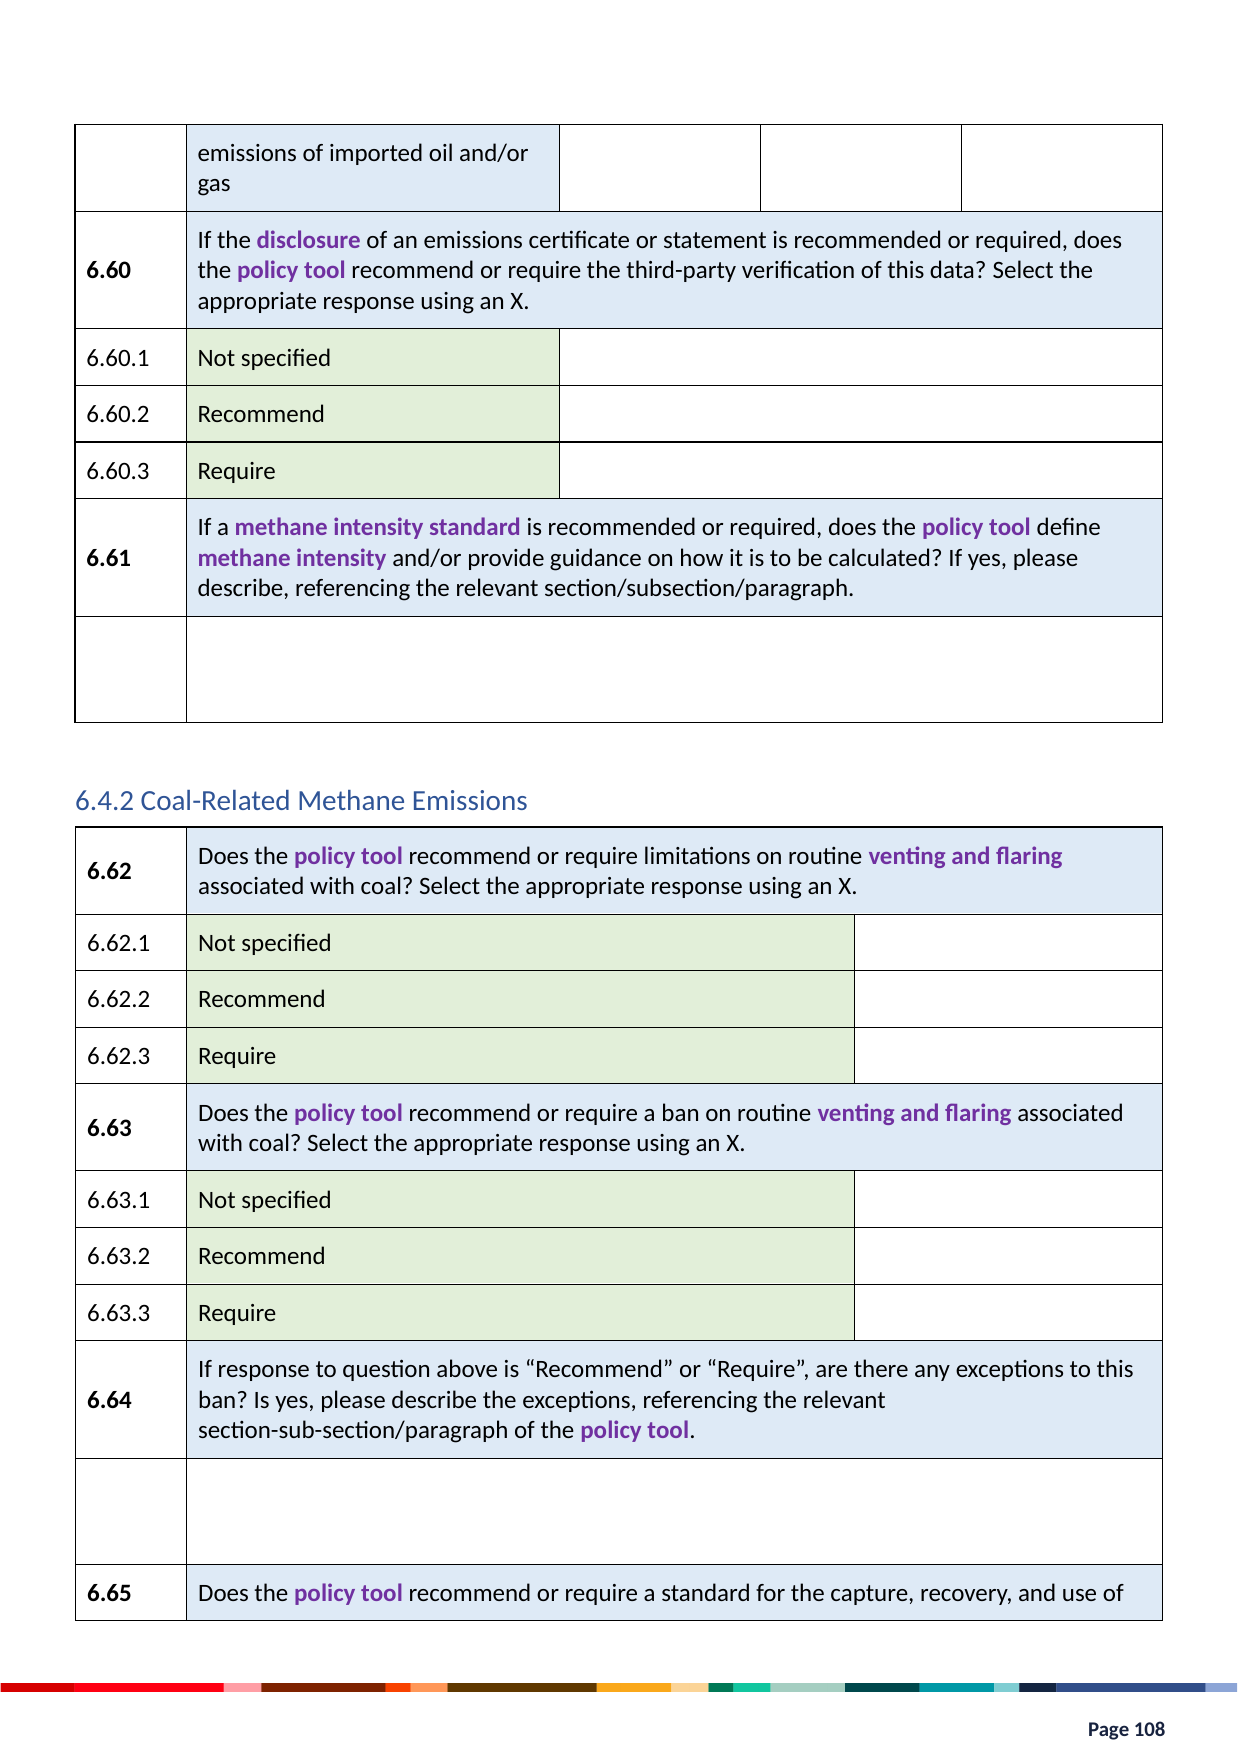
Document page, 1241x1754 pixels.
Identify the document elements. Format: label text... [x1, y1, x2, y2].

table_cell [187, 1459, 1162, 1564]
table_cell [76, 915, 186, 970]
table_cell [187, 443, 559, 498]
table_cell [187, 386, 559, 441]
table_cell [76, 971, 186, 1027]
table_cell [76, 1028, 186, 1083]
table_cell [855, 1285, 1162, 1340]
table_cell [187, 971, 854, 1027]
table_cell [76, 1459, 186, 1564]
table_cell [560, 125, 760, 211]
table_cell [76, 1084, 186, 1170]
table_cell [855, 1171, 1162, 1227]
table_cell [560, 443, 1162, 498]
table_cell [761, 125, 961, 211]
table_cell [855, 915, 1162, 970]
picture [0, 1683, 1236, 1692]
subtitle 6.4.2 Coal-Related Methane Emissions [75, 782, 1165, 818]
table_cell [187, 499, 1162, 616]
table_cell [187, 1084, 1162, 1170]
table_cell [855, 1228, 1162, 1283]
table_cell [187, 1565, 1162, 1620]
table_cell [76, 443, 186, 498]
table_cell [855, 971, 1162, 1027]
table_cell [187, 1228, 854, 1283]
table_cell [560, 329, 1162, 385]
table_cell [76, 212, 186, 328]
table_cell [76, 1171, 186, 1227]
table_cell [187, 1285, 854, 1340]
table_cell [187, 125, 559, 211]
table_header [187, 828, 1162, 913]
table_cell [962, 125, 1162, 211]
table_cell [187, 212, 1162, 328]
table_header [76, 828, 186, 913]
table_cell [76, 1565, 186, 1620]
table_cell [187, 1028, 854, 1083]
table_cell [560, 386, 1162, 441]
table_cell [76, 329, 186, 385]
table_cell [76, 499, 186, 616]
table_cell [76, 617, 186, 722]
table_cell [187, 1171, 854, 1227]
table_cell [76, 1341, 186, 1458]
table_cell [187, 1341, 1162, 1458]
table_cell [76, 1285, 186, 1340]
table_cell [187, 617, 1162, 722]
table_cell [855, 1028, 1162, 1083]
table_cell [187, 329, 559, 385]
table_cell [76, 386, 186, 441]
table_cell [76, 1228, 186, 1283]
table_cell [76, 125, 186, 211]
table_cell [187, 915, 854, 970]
